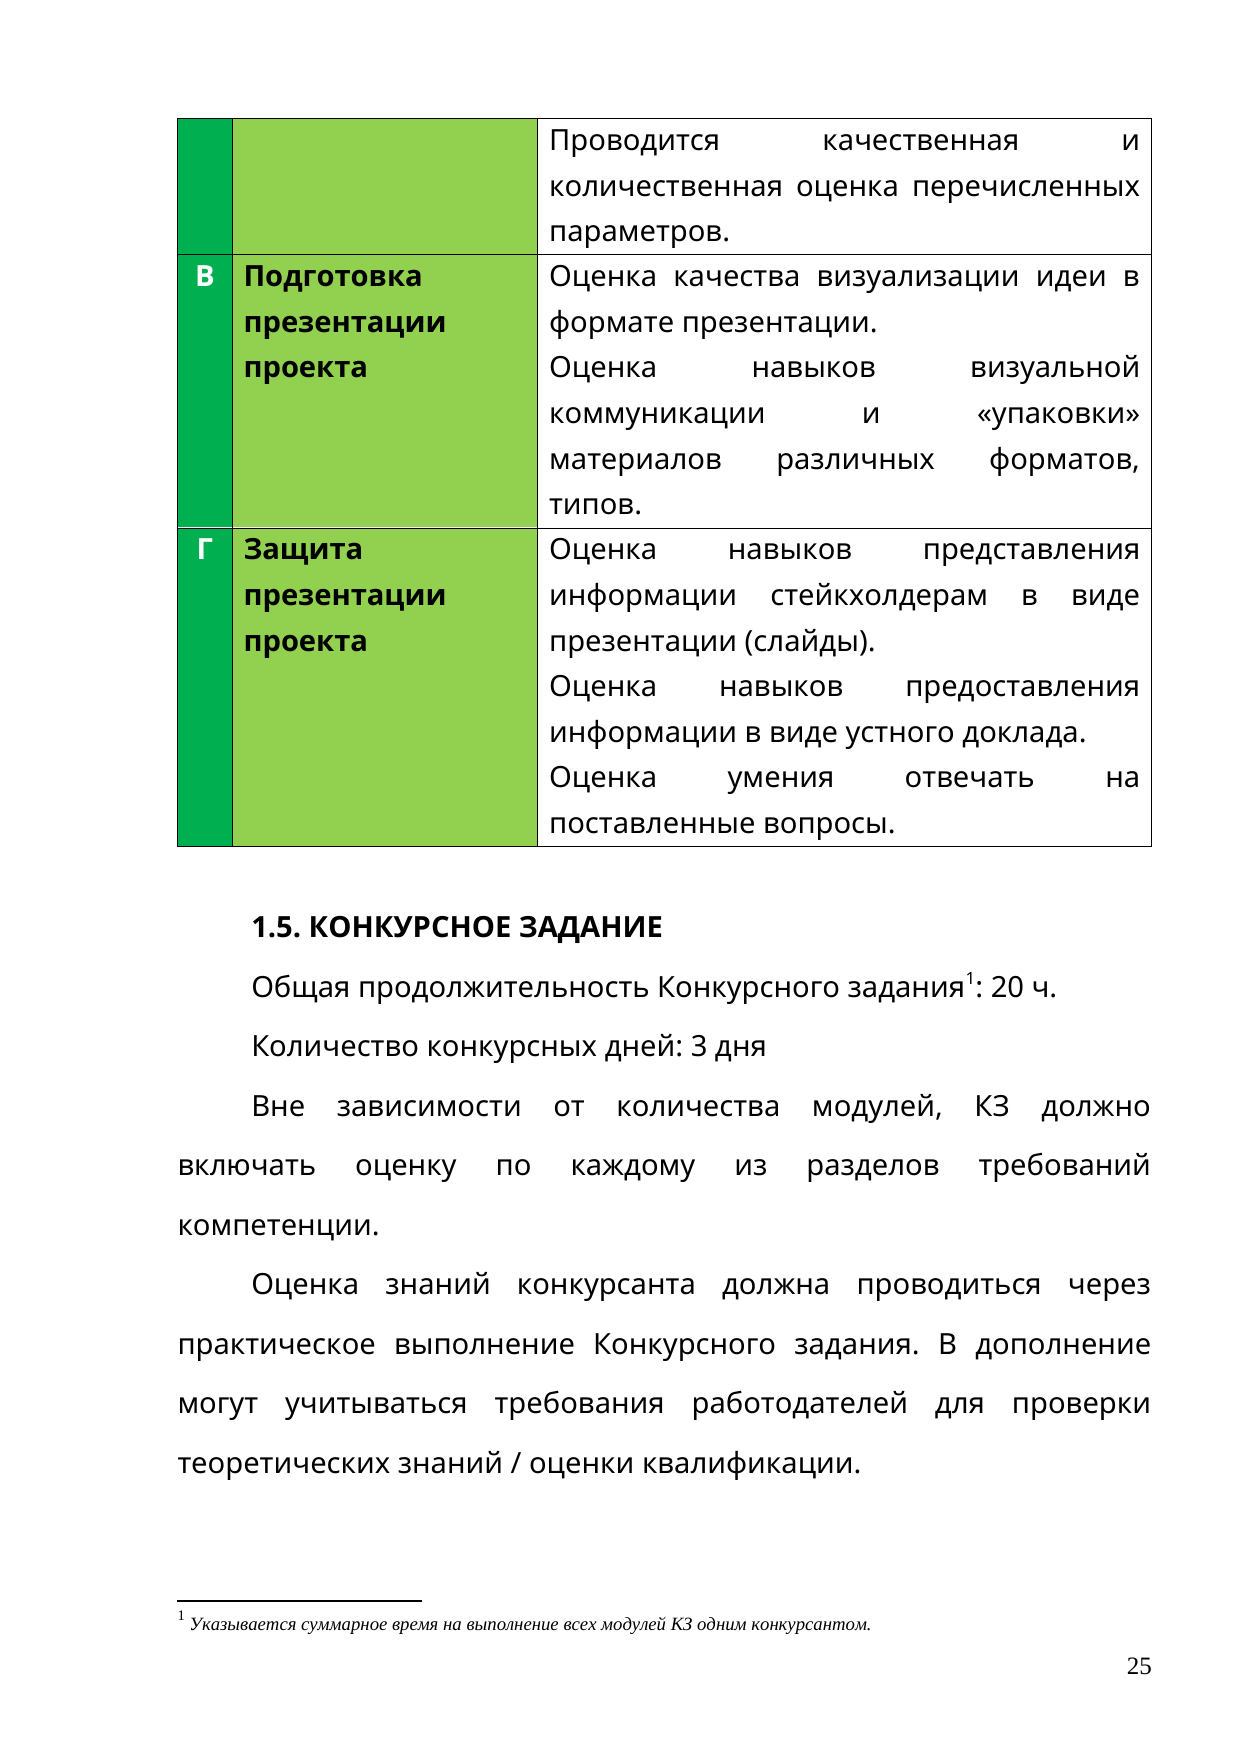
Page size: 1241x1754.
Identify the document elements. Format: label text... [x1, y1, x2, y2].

table_cell Защита презентации проекта [233, 529, 537, 846]
text Количество конкурсных дней: 3 дня [177, 1026, 1152, 1065]
table_cell Оценка навыков представления информации стейкхолдерам в виде презентации (слайды). Оценка навыков предоставления информации в виде устного доклада. Оценка умения отвечать на поставленные вопросы. [538, 529, 1151, 846]
table_cell Г [178, 529, 232, 846]
text Вне зависимости от количества модулей, КЗ должно включать оценку по каждому из разделов требований компетенции. [177, 1085, 1152, 1244]
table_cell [233, 119, 537, 254]
text 1.5. КОНКУРСНОЕ ЗАДАНИЕ [177, 907, 1152, 946]
table_cell Подготовка презентации проекта [233, 255, 537, 527]
table_cell Оценка качества визуализации идеи в формате презентации. Оценка навыков визуальной коммуникации и «упаковки» материалов различных форматов, типов. [538, 255, 1151, 527]
text Оценка знаний конкурсанта должна проводиться через практическое выполнение Конкурсного задания. В дополнение могут учитываться требования работодателей для проверки теоретических знаний / оценки квалификации. [177, 1264, 1152, 1482]
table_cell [538, 119, 1151, 254]
table_cell Б [178, 119, 232, 254]
text Общая продолжительность Конкурсного задания: 20 ч. [177, 966, 1152, 1006]
table_cell В [178, 255, 232, 527]
